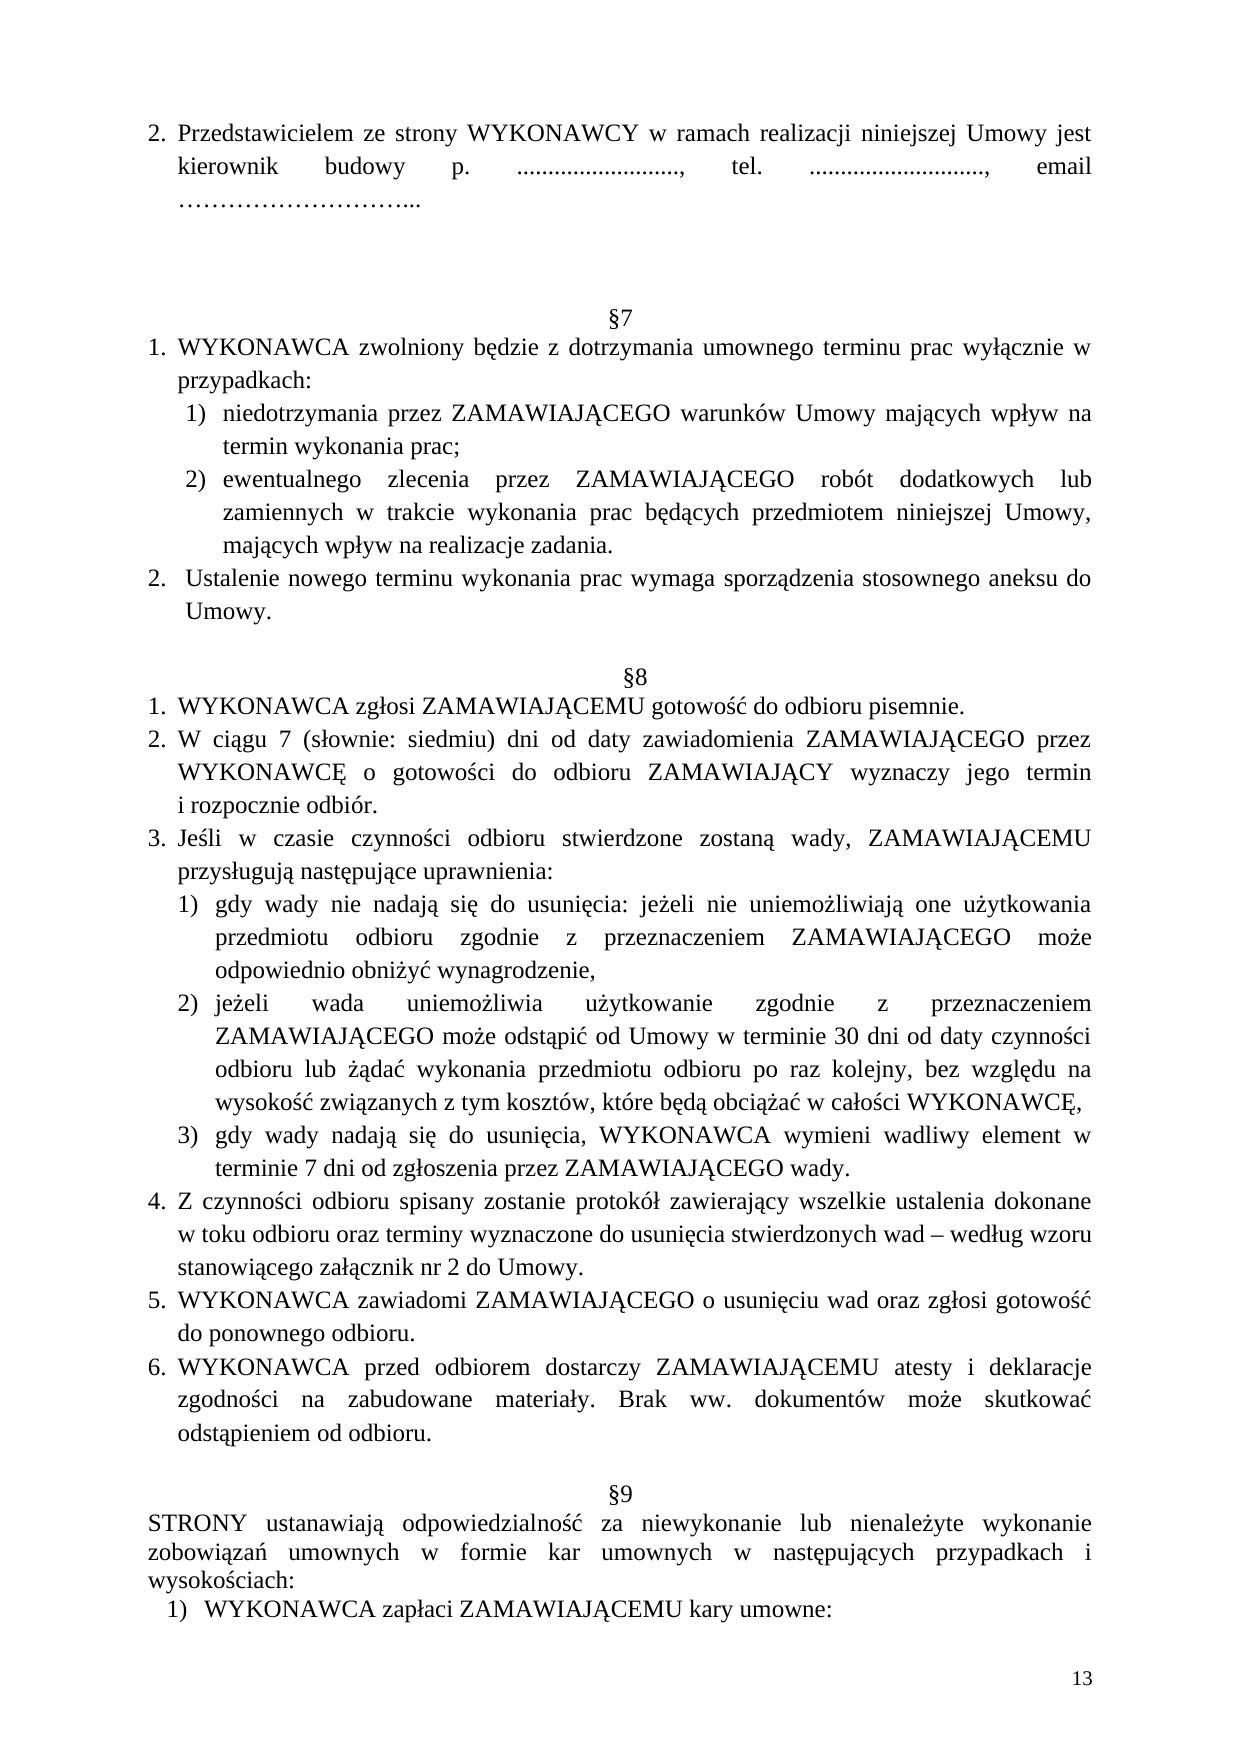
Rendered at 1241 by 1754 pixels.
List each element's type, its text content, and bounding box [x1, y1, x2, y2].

text §9 [148, 1479, 1092, 1508]
list WYKONAWCA zapłaci ZAMAWIAJĄCEMU kary umowne: [166, 1594, 1092, 1623]
list niedotrzymania przez ZAMAWIAJĄCEGO warunków Umowy mających wpływ na termin wykonania prac; [185, 398, 1092, 460]
list Przedstawicielem ze strony WYKONAWCY w ramach realizacji niniejszej Umowy jest kierownik budowy p. .........................., tel. ............................, email ………………………... [148, 118, 1092, 213]
list Z czynności odbioru spisany zostanie protokół zawierający wszelkie ustalenia dokonane w toku odbioru oraz terminy wyznaczone do usunięcia stwierdzonych wad – według wzoru stanowiącego załącznik nr 2 do Umowy. [148, 1186, 1092, 1281]
list WYKONAWCA zawiadomi ZAMAWIAJĄCEGO o usunięciu wad oraz zgłosi gotowość do ponownego odbioru. [148, 1286, 1092, 1347]
text §7 [148, 303, 1092, 332]
text §8 [177, 662, 1092, 691]
text STRONY ustanawiają odpowiedzialność za niewykonanie lub nienależyte wykonanie zobowiązań umownych w formie kar umownych w następujących przypadkach i wysokościach: [148, 1508, 1092, 1594]
list W ciągu 7 (słownie: siedmiu) dni od daty zawiadomienia ZAMAWIAJĄCEGO przez WYKONAWCĘ o gotowości do odbioru ZAMAWIAJĄCY wyznaczy jego termin i rozpocznie odbiór. [148, 724, 1092, 819]
list gdy wady nie nadają się do usunięcia: jeżeli nie uniemożliwiają one użytkowania przedmiotu odbioru zgodnie z przeznaczeniem ZAMAWIAJĄCEGO może odpowiednio obniżyć wynagrodzenie, [177, 889, 1092, 984]
list WYKONAWCA zwolniony będzie z dotrzymania umownego terminu prac wyłącznie w przypadkach: [148, 332, 1092, 394]
list ewentualnego zlecenia przez ZAMAWIAJĄCEGO robót dodatkowych lub zamiennych w trakcie wykonania prac będących przedmiotem niniejszej Umowy, mających wpływ na realizacje zadania. [185, 464, 1092, 559]
list WYKONAWCA przed odbiorem dostarczy ZAMAWIAJĄCEMU atesty i deklaracje zgodności na zabudowane materiały. Brak ww. dokumentów może skutkować odstąpieniem od odbioru. [148, 1352, 1092, 1446]
list Ustalenie nowego terminu wykonania prac wymaga sporządzenia stosownego aneksu do Umowy. [148, 563, 1092, 625]
list jeżeli wada uniemożliwia użytkowanie zgodnie z przeznaczeniem ZAMAWIAJĄCEGO może odstąpić od Umowy w terminie 30 dni od daty czynności odbioru lub żądać wykonania przedmiotu odbioru po raz kolejny, bez względu na wysokość związanych z tym kosztów, które będą obciążać w całości WYKONAWCĘ, [177, 988, 1092, 1116]
list WYKONAWCA zgłosi ZAMAWIAJĄCEMU gotowość do odbioru pisemnie. [148, 691, 1092, 720]
list Jeśli w czasie czynności odbioru stwierdzone zostaną wady, ZAMAWIAJĄCEMU przysługują następujące uprawnienia: [148, 823, 1092, 885]
list gdy wady nadają się do usunięcia, WYKONAWCA wymieni wadliwy element w terminie 7 dni od zgłoszenia przez ZAMAWIAJĄCEGO wady. [177, 1120, 1092, 1182]
